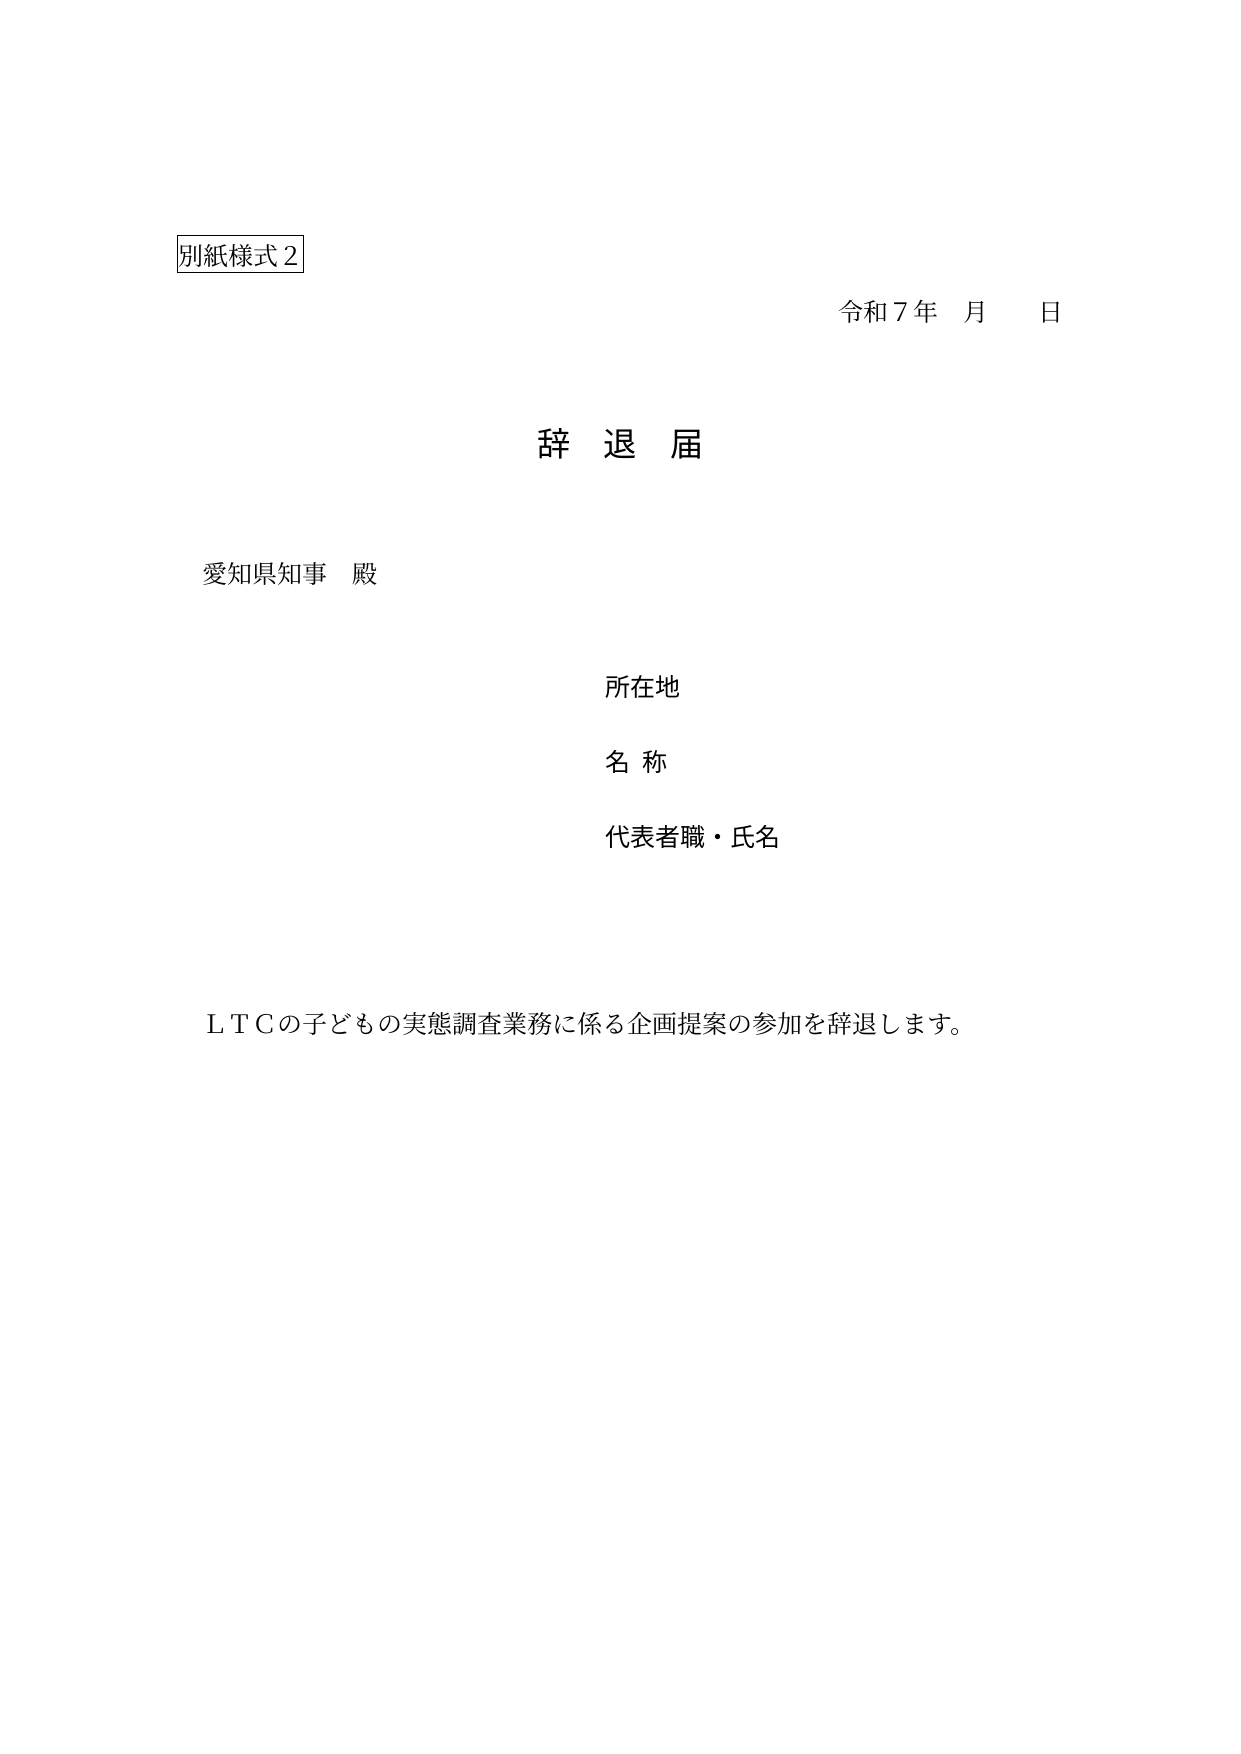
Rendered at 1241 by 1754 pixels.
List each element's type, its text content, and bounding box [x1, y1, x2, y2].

text ＬＴＣの子どもの実態調査業務に係る企画提案の参加を辞退します。 [177, 1004, 1063, 1042]
text 代表者職・氏名 [177, 817, 1092, 854]
text 愛知県知事 殿 [177, 554, 1063, 592]
text 所在地 [177, 667, 1063, 704]
text 辞 退 届 [177, 404, 1063, 479]
text 名称 [177, 742, 1063, 779]
text 令和７年 月 日 [177, 292, 1063, 329]
text 別紙様式２ [177, 217, 1063, 292]
